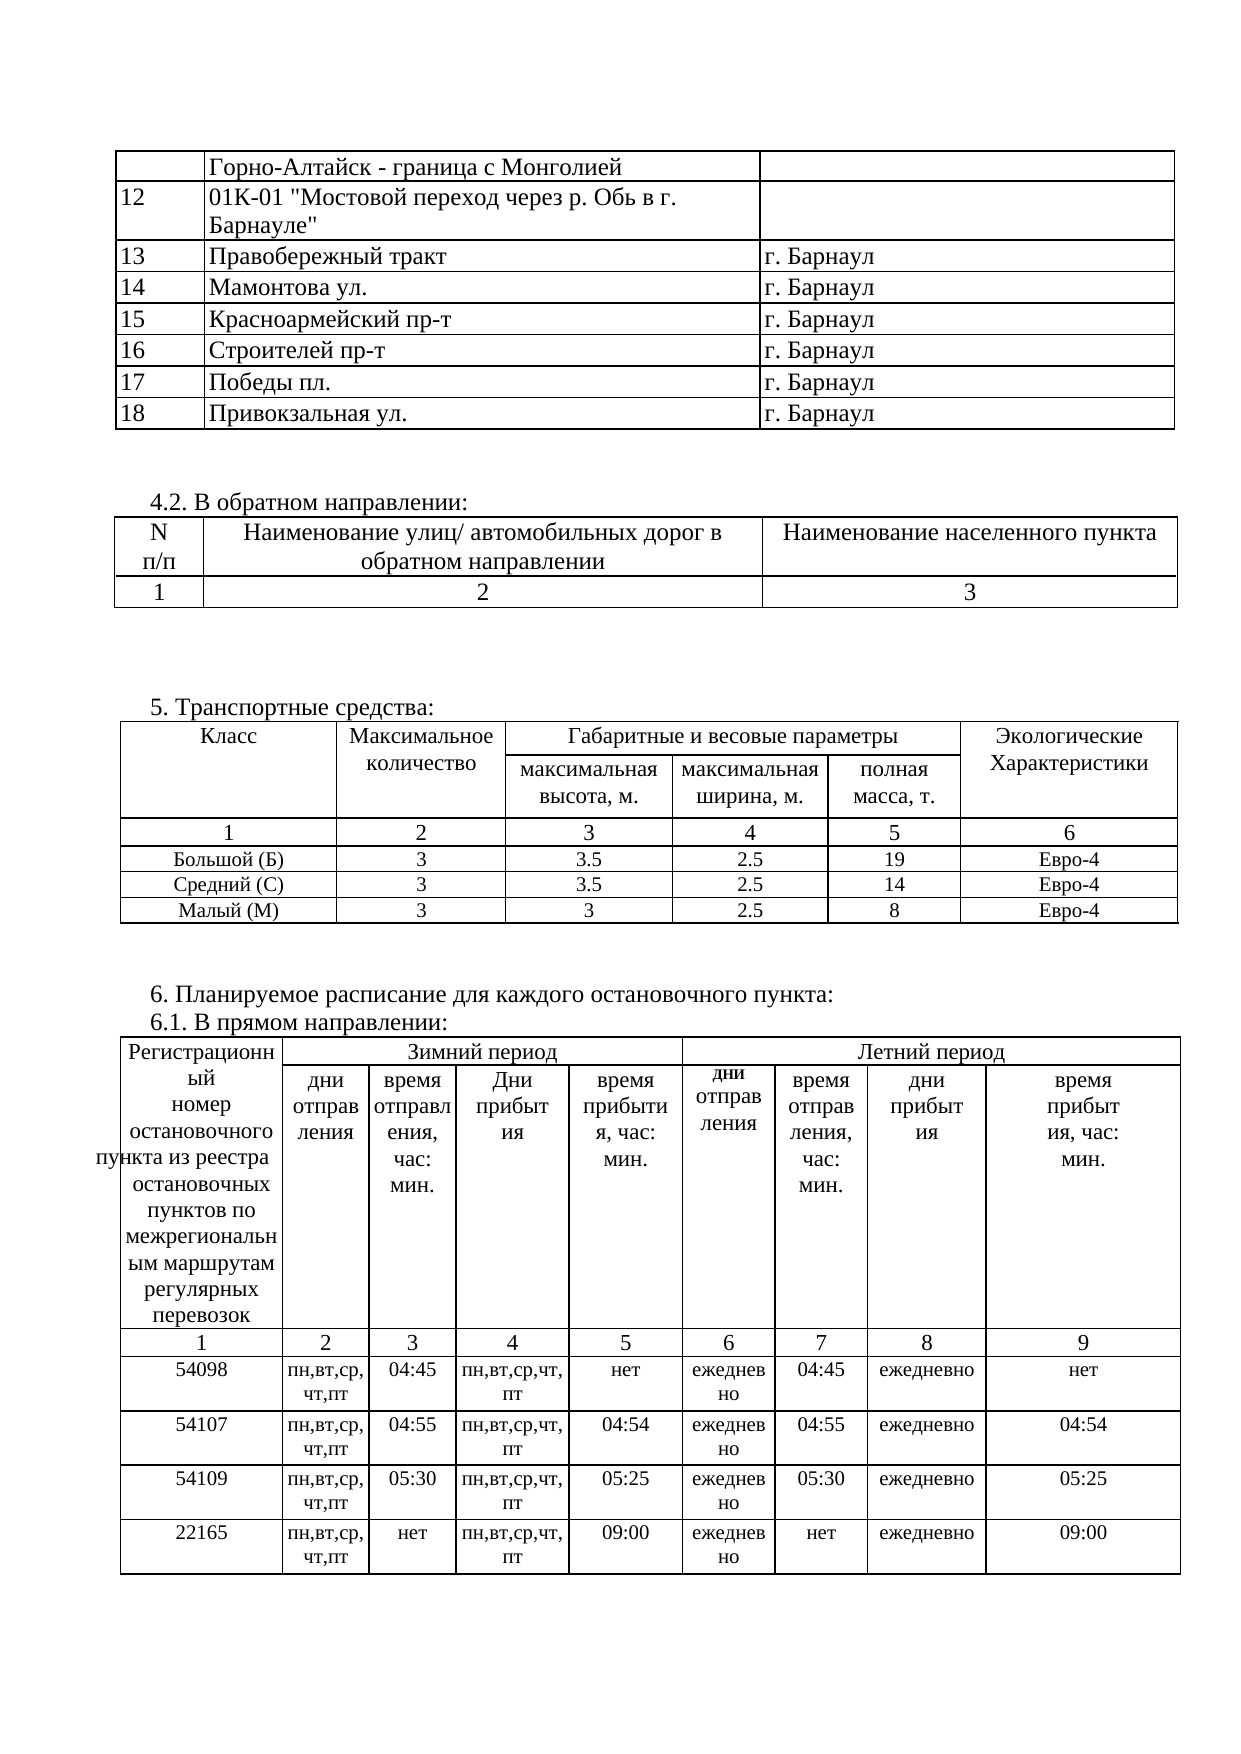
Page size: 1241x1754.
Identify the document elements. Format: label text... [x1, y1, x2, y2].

table_cell 2.5 [673, 847, 827, 871]
table_cell пн,вт,ср,чт,пт [283, 1412, 368, 1464]
table_cell 3 [337, 898, 505, 922]
table_cell Средний (С) [121, 872, 336, 896]
table_cell 2 [283, 1329, 368, 1356]
table_cell Привокзальная ул. [205, 398, 759, 428]
table_cell Победы пл. [205, 367, 759, 397]
table_cell пн,вт,ср,чт,пт [283, 1520, 368, 1573]
table_cell 1 [115, 576, 203, 606]
table_cell 22165 [121, 1520, 282, 1573]
table_cell Евро-4 [961, 872, 1177, 896]
table_cell пн,вт,ср,чт,пт [283, 1466, 368, 1519]
table_cell 14 [829, 872, 960, 896]
text 6.1. В прямом направлении: [150, 1007, 1090, 1036]
table_cell 19 [829, 847, 960, 871]
table_header Регистрационный номер остановочного пункта из реестра остановочных пунктов по межрегиональным маршрутам регулярных перевозок [121, 1038, 282, 1328]
table_cell Дни прибыт ия [457, 1066, 568, 1328]
table_cell 7 [776, 1329, 867, 1356]
table_cell г. Барнаул [761, 398, 1174, 428]
table_cell 04:54 [570, 1412, 682, 1464]
table_cell 15 [117, 304, 204, 334]
table_cell Евро-4 [961, 847, 1177, 871]
table_cell полная масса, т. [829, 756, 960, 817]
table_header Наименование населенного пункта [763, 518, 1177, 575]
table_header Класс [121, 722, 336, 817]
table_cell 2.5 [673, 872, 827, 896]
table_cell 04:54 [987, 1412, 1180, 1464]
table_cell максимальная высота, м. [506, 756, 672, 817]
table_cell ежедневно [868, 1466, 985, 1519]
table_cell 01К-01 "Мостовой переход через р. Обь в г. Барнауле" [205, 182, 759, 239]
table_cell 2 [337, 819, 505, 845]
text 4.2. В обратном направлении: [150, 487, 1090, 516]
table_cell 4 [673, 819, 827, 845]
table_cell 13 [117, 241, 204, 271]
table_cell 18 [117, 398, 204, 428]
table_cell пн,вт,ср,чт,пт [457, 1466, 568, 1519]
text 6. Планируемое расписание для каждого остановочного пункта: [150, 979, 1090, 1007]
table_cell 04:45 [776, 1357, 867, 1410]
table_cell 3 [506, 819, 672, 845]
table_cell [761, 152, 1174, 180]
table_cell 5 [829, 819, 960, 845]
table_cell 3.5 [506, 872, 672, 896]
table_cell нет [370, 1520, 455, 1573]
table_cell нет [570, 1357, 682, 1410]
table_cell 12 [117, 182, 204, 239]
text 5. Транспортные средства: [150, 692, 1090, 721]
table_header Максимальное количество [337, 722, 505, 817]
table_cell 6 [961, 819, 1177, 845]
table_cell время прибыти я, час: мин. [570, 1066, 682, 1328]
table_cell ежедневно [683, 1412, 774, 1464]
table_cell Мамонтова ул. [205, 272, 759, 302]
table_cell 17 [117, 367, 204, 397]
table_cell 05:25 [987, 1466, 1180, 1519]
table_cell г. Барнаул [761, 241, 1174, 271]
table_cell 8 [868, 1329, 985, 1356]
table_cell 04:55 [370, 1412, 455, 1464]
table_header Экологические Характеристики [961, 722, 1177, 817]
table_cell ежедневно [683, 1357, 774, 1410]
table_cell 9 [987, 1329, 1180, 1356]
table_cell Большой (Б) [121, 847, 336, 871]
table_header Габаритные и весовые параметры [506, 722, 960, 754]
table_cell 05:25 [570, 1466, 682, 1519]
table_header N п/п [115, 518, 203, 575]
table_cell 3 [763, 575, 1177, 606]
table_cell 5 [570, 1329, 682, 1356]
table_cell нет [987, 1357, 1180, 1410]
table_cell 14 [117, 272, 204, 302]
table_cell 09:00 [570, 1520, 682, 1573]
table_cell г. Барнаул [761, 367, 1174, 397]
table_cell Красноармейский пр-т [205, 304, 759, 334]
table_cell 4 [457, 1329, 568, 1356]
table_cell нет [776, 1520, 867, 1573]
table_cell 3 [506, 898, 672, 922]
table_cell г. Барнаул [761, 335, 1174, 365]
table_cell г. Барнаул [761, 304, 1174, 334]
table_cell 11 [117, 152, 204, 180]
table_cell 16 [117, 335, 204, 365]
table_cell ежедневно [868, 1520, 985, 1573]
table_cell 8 [829, 898, 960, 922]
table_cell время отправл ения, час: мин. [370, 1066, 455, 1328]
table_cell Строителей пр-т [205, 335, 759, 365]
table_cell 1 [121, 1329, 282, 1356]
table_cell 3 [337, 872, 505, 896]
table_cell дни прибыт ия [868, 1066, 985, 1328]
table_cell 09:00 [987, 1520, 1180, 1573]
table_cell Правобережный тракт [205, 241, 759, 271]
table_cell [761, 182, 1174, 239]
table_cell ежедневно [868, 1357, 985, 1410]
table_cell 6 [683, 1329, 774, 1356]
table_cell ежедневно [868, 1412, 985, 1464]
table_cell 05:30 [776, 1466, 867, 1519]
table_cell максимальная ширина, м. [673, 756, 827, 817]
table_cell 05:30 [370, 1466, 455, 1519]
table_cell 54107 [121, 1412, 282, 1464]
table_cell пн,вт,ср,чт,пт [283, 1357, 368, 1410]
table_cell дни отправ ления [283, 1066, 368, 1328]
table_cell ежедневно [683, 1520, 774, 1573]
table_cell 3 [370, 1329, 455, 1356]
table_cell 3.5 [506, 847, 672, 871]
table_cell Евро-4 [961, 898, 1177, 922]
table_header Наименование улиц/ автомобильных дорог в обратном направлении [204, 518, 762, 575]
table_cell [205, 152, 759, 180]
table_cell 1 [121, 819, 336, 845]
table_cell Малый (М) [121, 898, 336, 922]
table_cell пн,вт,ср,чт,пт [457, 1520, 568, 1573]
table_cell время прибыт ия, час: мин. [987, 1066, 1180, 1328]
table_cell 2 [204, 577, 762, 606]
table_cell время отправ ления, час: мин. [776, 1066, 867, 1328]
table_cell 3 [337, 847, 505, 871]
table_cell пн,вт,ср,чт,пт [457, 1412, 568, 1464]
table_cell 04:45 [370, 1357, 455, 1410]
table_cell пн,вт,ср,чт,пт [457, 1357, 568, 1410]
table_header Зимний период [283, 1038, 682, 1064]
table_cell 2.5 [673, 898, 827, 922]
table_cell ежедневно [683, 1466, 774, 1519]
table_header Летний период [683, 1038, 1180, 1064]
table_cell 54098 [121, 1357, 282, 1410]
table_cell 04:55 [776, 1412, 867, 1464]
table_cell г. Барнаул [761, 272, 1174, 302]
table_cell 54109 [121, 1466, 282, 1519]
table_cell ДНИ отправ ления [683, 1066, 774, 1328]
